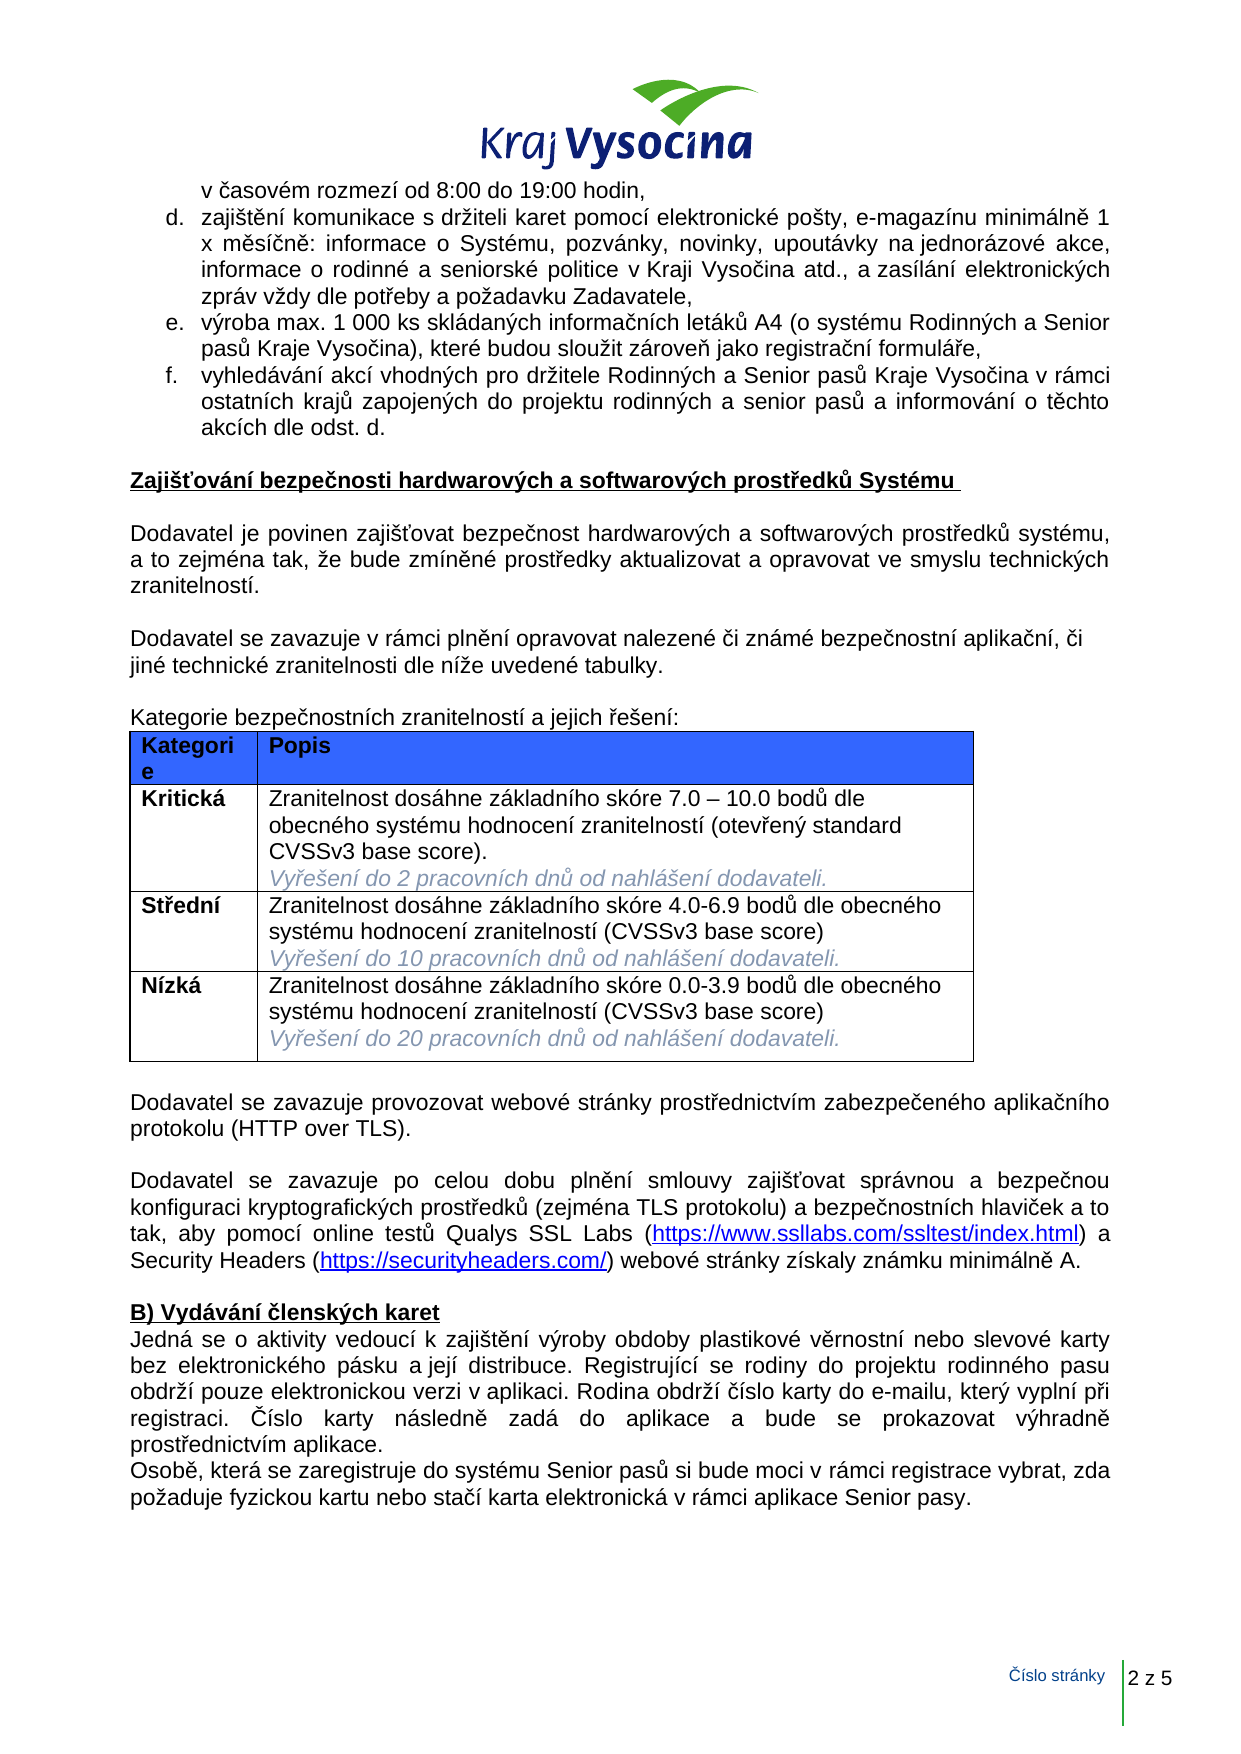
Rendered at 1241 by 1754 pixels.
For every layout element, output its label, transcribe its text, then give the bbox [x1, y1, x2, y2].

table_cell Zranitelnost dosáhne základního skóre 4.0-6.9 bodů dle obecného systému hodnocení zranitelností (CVSSv3 base score) Vyřešení do 10 pracovních dnů od nahlášení dodavateli. [258, 892, 973, 971]
text Dodavatel se zavazuje po celou dobu plnění smlouvy zajišťovat správnou a bezpečnou konfiguraci kryptografických prostředků (zejména TLS protokolu) a bezpečnostních hlaviček a to tak, aby pomocí online testů Qualys SSL Labs (https://www.ssllabs.com/ssltest/index.html) a Security Headers (https://securityheaders.com/) webové stránky získaly známku minimálně A. [130, 1167, 1110, 1273]
text Kategorie bezpečnostních zranitelností a jejich řešení: [130, 704, 1110, 731]
list zajištění komunikace s držiteli karet pomocí elektronické pošty, e-magazínu minimálně 1 x měsíčně: informace o Systému, pozvánky, novinky, upoutávky na jednorázové akce, informace o rodinné a seniorské politice v Kraji Vysočina atd., a zasílání elektronických zpráv vždy dle potřeby a požadavku Zadavatele, [165, 203, 1110, 309]
text Osobě, která se zaregistruje do systému Senior pasů si bude moci v rámci registrace vybrat, zda požaduje fyzickou kartu nebo stačí karta elektronická v rámci aplikace Senior pasy. [130, 1457, 1110, 1510]
text Zajišťování bezpečnosti hardwarových a softwarových prostředků Systému [130, 467, 1110, 493]
text Jedná se o aktivity vedoucí k zajištění výroby obdoby plastikové věrnostní nebo slevové karty bez elektronického pásku a její distribuce. Registrující se rodiny do projektu rodinného pasu obdrží pouze elektronickou verzi v aplikaci. Rodina obdrží číslo karty do e-mailu, který vyplní při registraci. Číslo karty následně zadá do aplikace a bude se prokazovat výhradně prostřednictvím aplikace. [130, 1326, 1110, 1457]
table_cell Nízká [131, 972, 257, 1061]
table_cell Zranitelnost dosáhne základního skóre 0.0-3.9 bodů dle obecného systému hodnocení zranitelností (CVSSv3 base score) Vyřešení do 20 pracovních dnů od nahlášení dodavateli. [258, 972, 973, 1061]
table_header Popis [258, 732, 973, 784]
table_header Kategorie [131, 732, 257, 784]
table_cell Střední [131, 892, 257, 971]
text Dodavatel je povinen zajišťovat bezpečnost hardwarových a softwarových prostředků systému, a to zejména tak, že bude zmíněné prostředky aktualizovat a opravovat ve smyslu technických zranitelností. [130, 520, 1110, 599]
text Dodavatel se zavazuje provozovat webové stránky prostřednictvím zabezpečeného aplikačního protokolu (HTTP over TLS). [130, 1088, 1110, 1141]
table_cell Kritická [131, 785, 257, 891]
table_cell Zranitelnost dosáhne základního skóre 7.0 – 10.0 bodů dle obecného systému hodnocení zranitelností (otevřený standard CVSSv3 base score). Vyřešení do 2 pracovních dnů od nahlášení dodavateli. [258, 785, 973, 891]
list výroba max. 1 000 ks skládaných informačních letáků A4 (o systému Rodinných a Senior pasů Kraje Vysočina), které budou sloužit zároveň jako registrační formuláře, [165, 309, 1110, 362]
text B) Vydávání členských karet [130, 1299, 1110, 1326]
list vyhledávání akcí vhodných pro držitele Rodinných a Senior pasů Kraje Vysočina v rámci ostatních krajů zapojených do projektu rodinných a senior pasů a informování o těchto akcích dle odst. d. [165, 362, 1110, 441]
text Dodavatel se zavazuje v rámci plnění opravovat nalezené či známé bezpečnostní aplikační, či jiné technické zranitelnosti dle níže uvedené tabulky. [130, 625, 1110, 678]
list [165, 177, 1110, 203]
